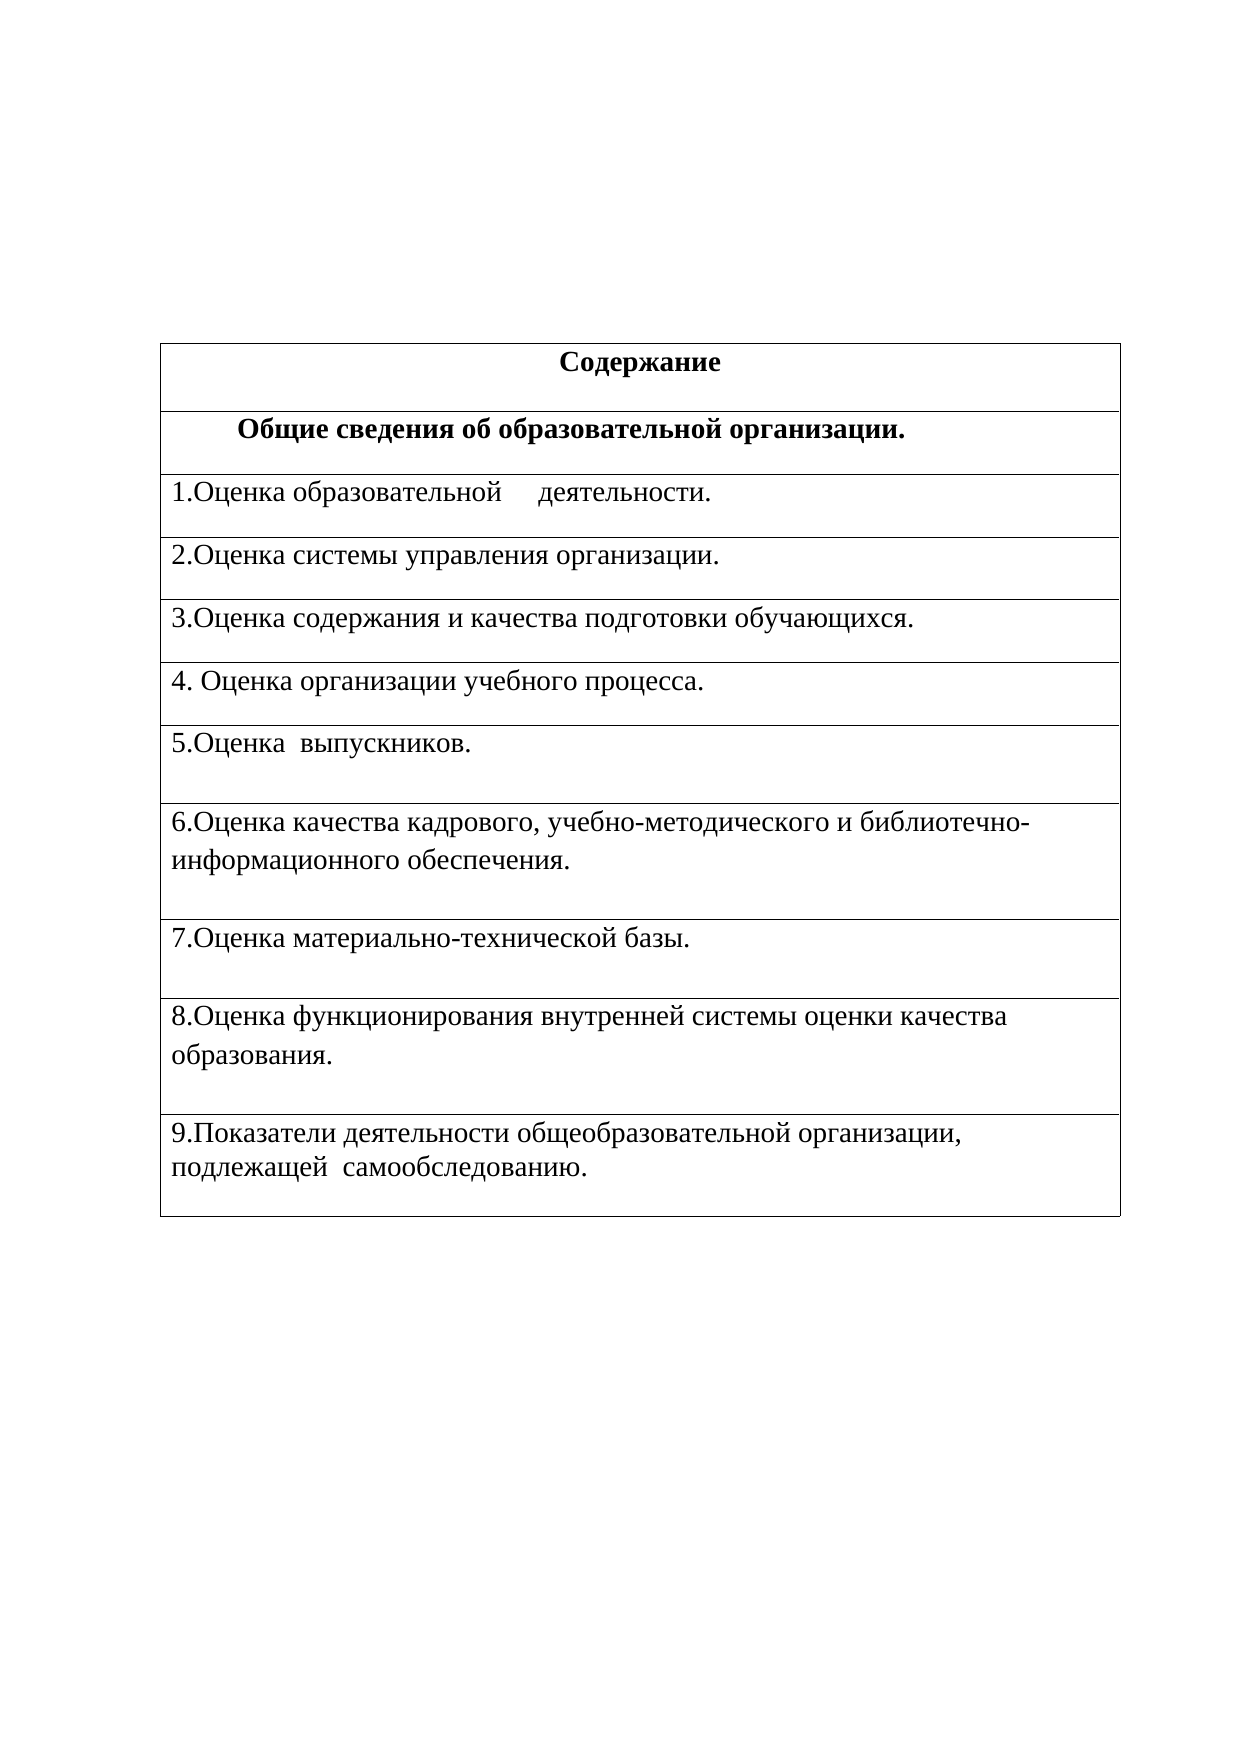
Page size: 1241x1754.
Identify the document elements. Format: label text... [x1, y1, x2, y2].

table_cell 5.Оценка выпускников. [161, 725, 1120, 803]
table_cell 9.Показатели деятельности общеобразовательной организации, подлежащей самообследованию. [161, 1114, 1120, 1216]
table_cell 1.Оценка образовательной деятельности. [161, 474, 1120, 537]
table_cell 2.Оценка системы управления организации. [161, 537, 1120, 599]
table_cell 7.Оценка материально-технической базы. [161, 919, 1120, 997]
table_cell 3.Оценка содержания и качества подготовки обучающихся. [161, 599, 1120, 662]
table_cell Общие сведения об образовательной организации. [161, 411, 1120, 474]
table_cell 8.Оценка функционирования внутренней системы оценки качества образования. [161, 998, 1120, 1114]
table_cell 6.Оценка качества кадрового, учебно-методического и библиотечно- информационного обеспечения. [161, 803, 1120, 919]
table_header Содержание [161, 344, 1120, 411]
table_cell 4. Оценка организации учебного процесса. [161, 662, 1120, 725]
